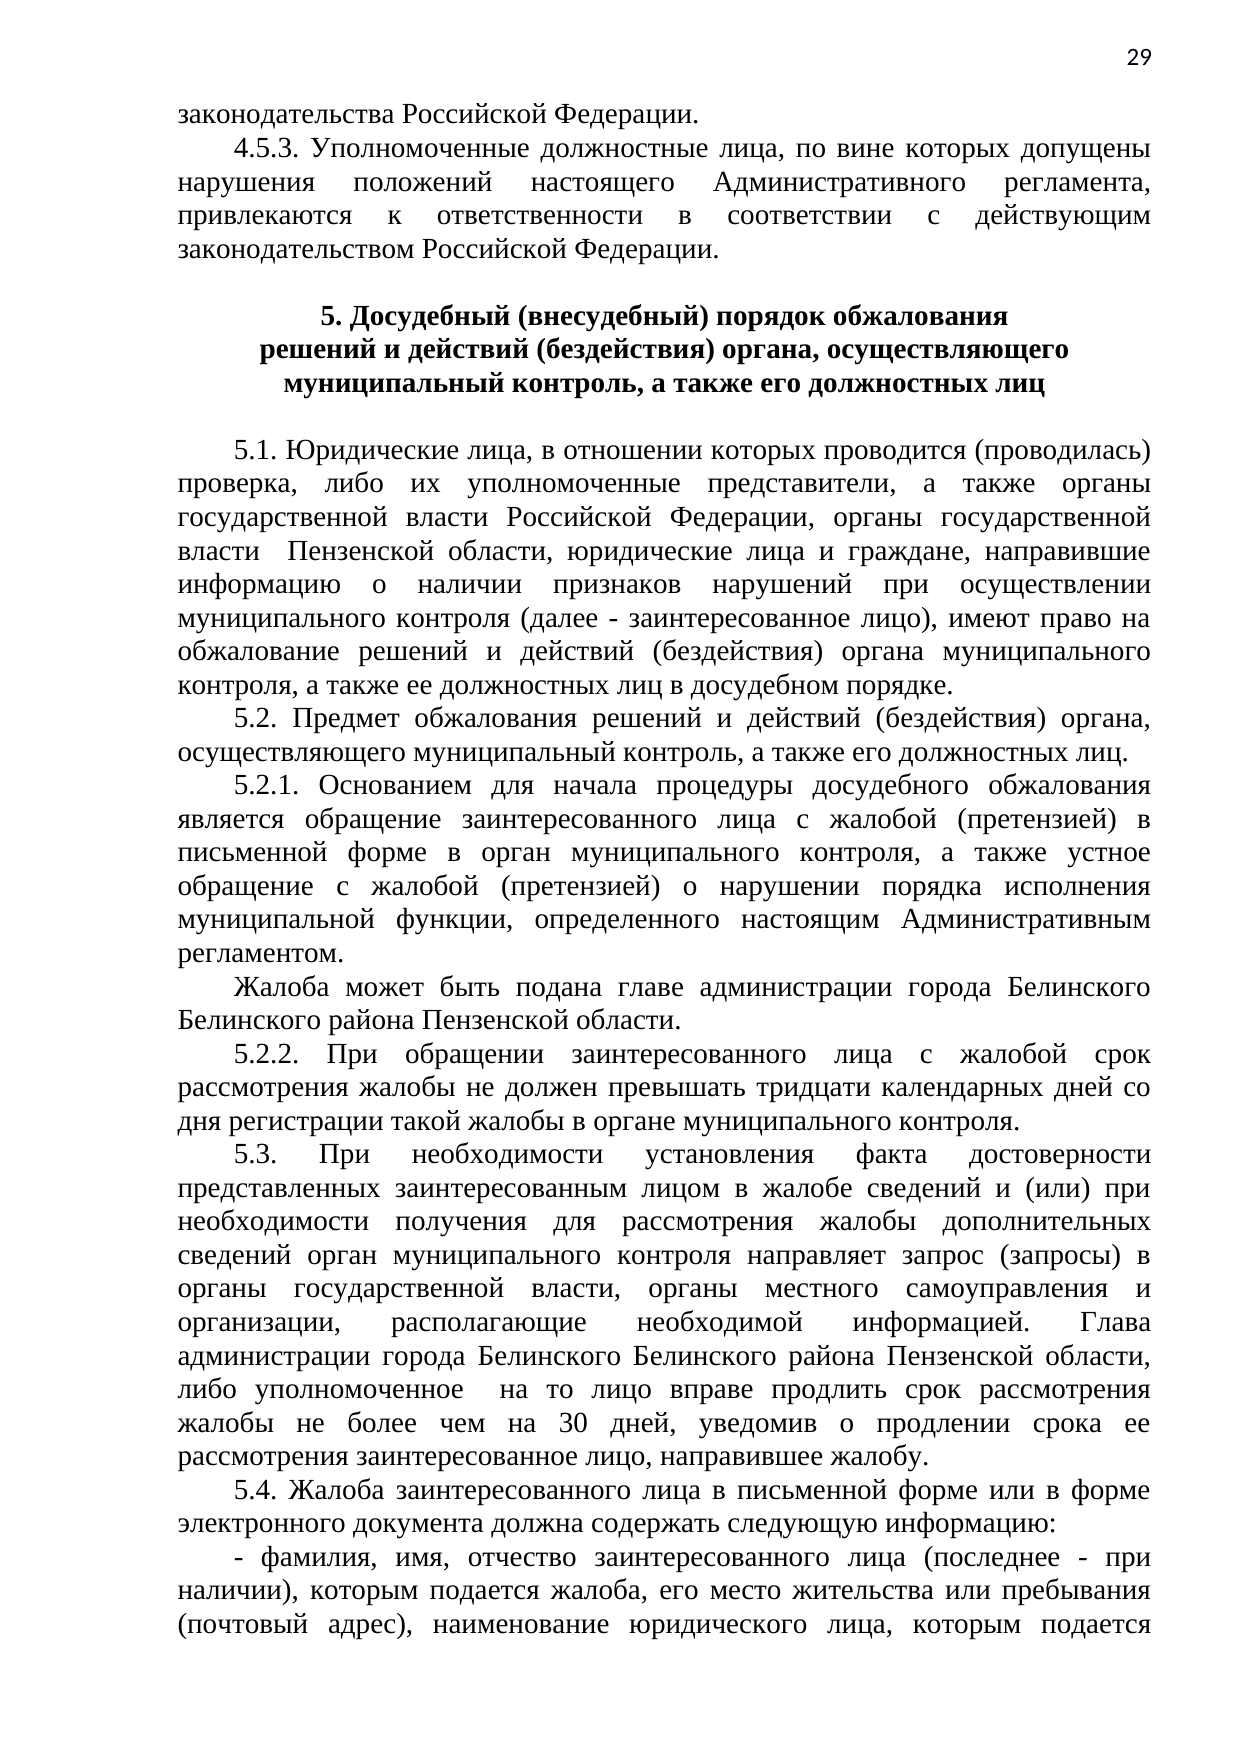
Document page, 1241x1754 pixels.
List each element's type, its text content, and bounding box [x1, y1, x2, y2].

text 5.2.1. Основанием для начала процедуры досудебного обжалования является обращение заинтересованного лица с жалобой (претензией) в письменной форме в орган муниципального контроля, а также устное обращение с жалобой (претензией) о нарушении порядка исполнения муниципальной функции, определенного настоящим Административным регламентом. [177, 767, 1152, 969]
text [177, 97, 1152, 130]
text 5.3. При необходимости установления факта достоверности представленных заинтересованным лицом в жалобе сведений и (или) при необходимости получения для рассмотрения жалобы дополнительных сведений орган муниципального контроля направляет запрос (запросы) в органы государственной власти, органы местного самоуправления и организации, располагающие необходимой информацией. Глава администрации города Белинского Белинского района Пензенской области, либо уполномоченное на то лицо вправе продлить срок рассмотрения жалобы не более чем на 30 дней, уведомив о продлении срока ее рассмотрения заинтересованное лицо, направившее жалобу. [177, 1136, 1152, 1472]
text 5.4. Жалоба заинтересованного лица в письменной форме или в форме электронного документа должна содержать следующую информацию: [177, 1472, 1152, 1539]
text решений и действий (бездействия) органа, осуществляющего [177, 331, 1152, 365]
text 5.1. Юридические лица, в отношении которых проводится (проводилась) проверка, либо их уполномоченные представители, а также органы государственной власти Российской Федерации, органы государственной власти Пензенской области, юридические лица и граждане, направившие информацию о наличии признаков нарушений при осуществлении муниципального контроля (далее - заинтересованное лицо), имеют право на обжалование решений и действий (бездействия) органа муниципального контроля, а также ее должностных лиц в досудебном порядке. [177, 432, 1152, 700]
text 5. Досудебный (внесудебный) порядок обжалования [177, 298, 1152, 331]
text 5.2. Предмет обжалования решений и действий (бездействия) органа, осуществляющего муниципальный контроль, а также его должностных лиц. [177, 700, 1152, 767]
text 5.2.2. При обращении заинтересованного лица с жалобой срок рассмотрения жалобы не должен превышать тридцати календарных дней со дня регистрации такой жалобы в органе муниципального контроля. [177, 1036, 1152, 1136]
text муниципальный контроль, а также его должностных лиц [177, 365, 1152, 398]
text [177, 1539, 1152, 1639]
text 4.5.3. Уполномоченные должностные лица, по вине которых допущены нарушения положений настоящего Административного регламента, привлекаются к ответственности в соответствии с действующим законодательством Российской Федерации. [177, 130, 1152, 264]
text Жалоба может быть подана главе администрации города Белинского Белинского района Пензенской области. [177, 969, 1152, 1036]
